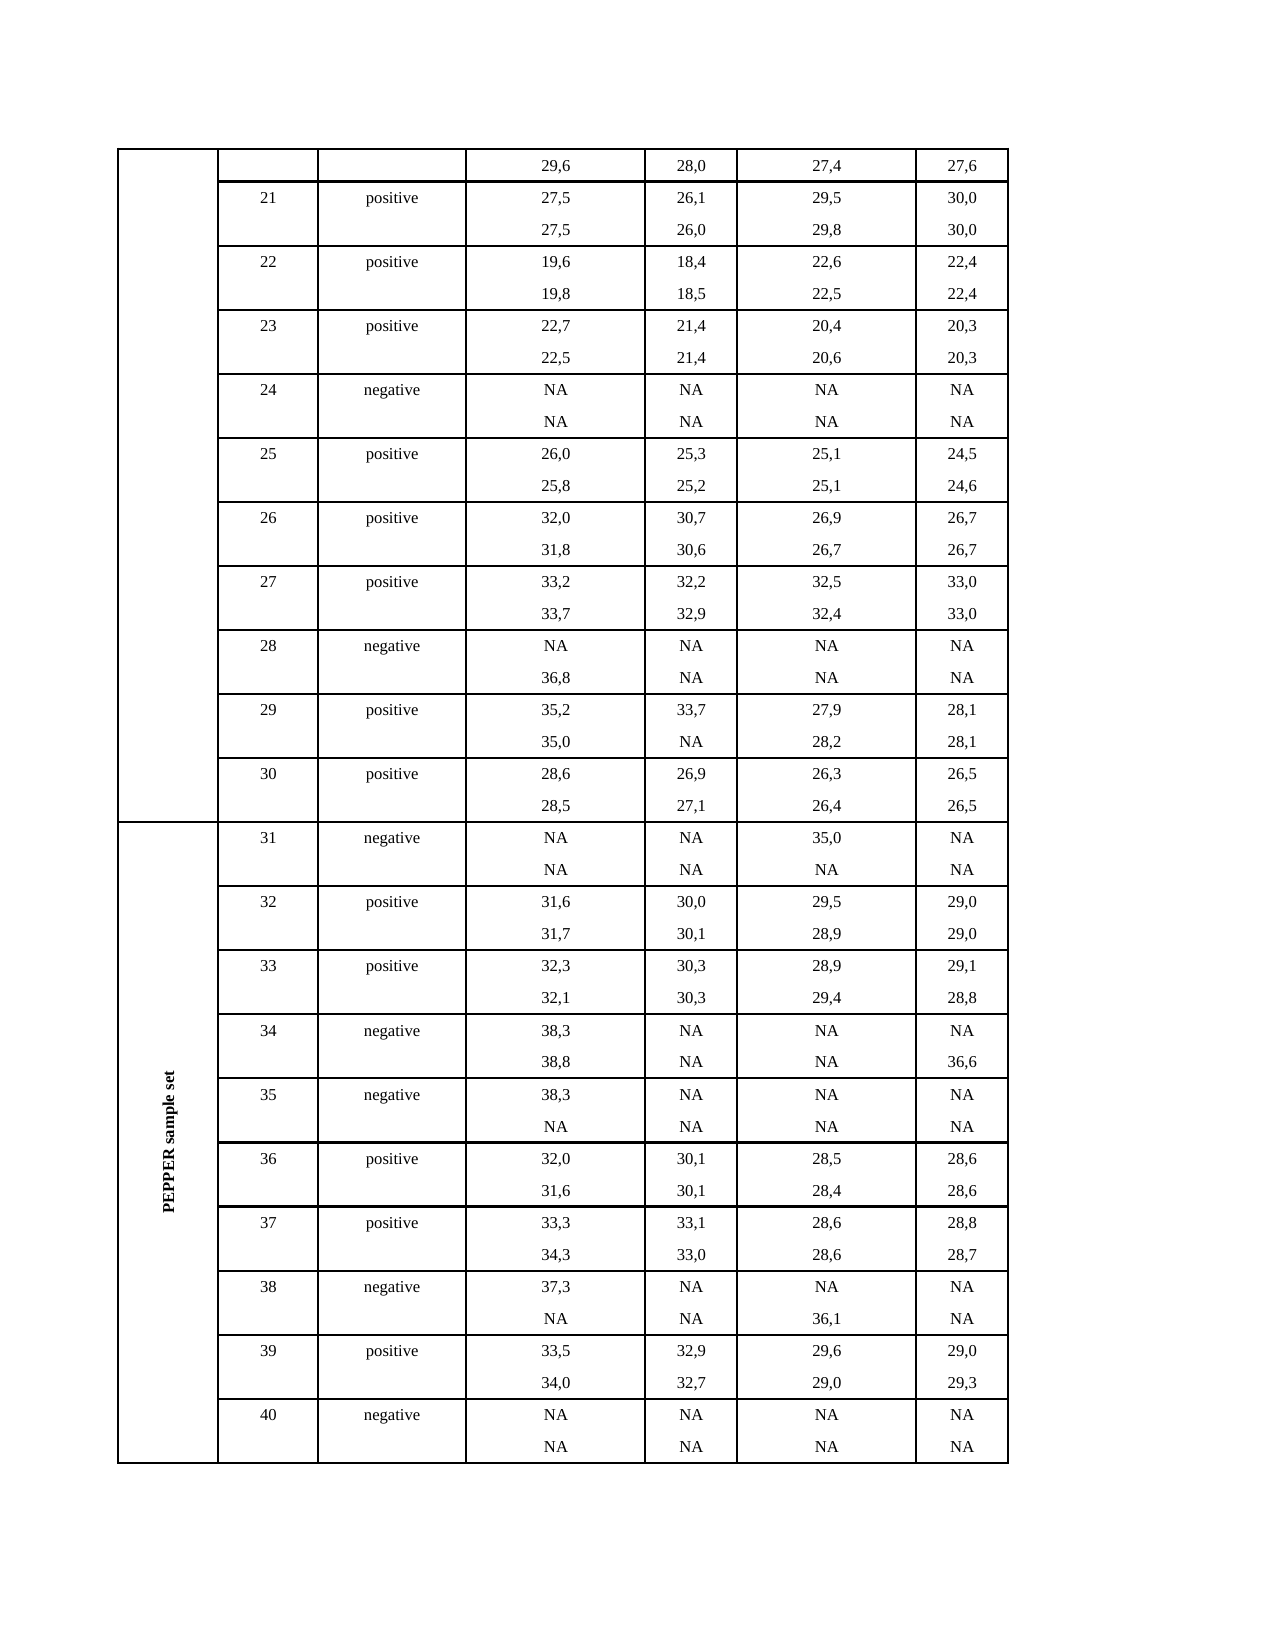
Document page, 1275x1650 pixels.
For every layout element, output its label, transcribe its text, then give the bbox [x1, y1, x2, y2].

table_cell 29 [219, 695, 317, 724]
table_cell 21,4 [646, 311, 736, 340]
table_cell 28,6 [917, 1173, 1007, 1205]
table_cell 32,0 [467, 1144, 644, 1173]
table_cell 28,6 [738, 1237, 915, 1269]
table_cell 33,0 [646, 1237, 736, 1269]
table_cell 32,3 [467, 951, 644, 980]
table_cell positive [319, 1144, 465, 1173]
table_cell 33 [219, 951, 317, 980]
table_cell 34,0 [467, 1365, 644, 1398]
table_cell NA [738, 1045, 915, 1077]
table_cell 28,8 [917, 1208, 1007, 1237]
table_cell NA [646, 375, 736, 404]
table_cell 27,5 [467, 183, 644, 212]
table_cell NA [467, 1109, 644, 1141]
table_cell 29,5 [738, 887, 915, 916]
table_cell NA [917, 660, 1007, 693]
table_cell negative [319, 631, 465, 660]
table_cell positive [319, 567, 465, 596]
table_cell [219, 404, 317, 437]
table_cell 26,4 [738, 788, 915, 821]
table_cell 28,5 [738, 1144, 915, 1173]
table_cell 32,1 [467, 980, 644, 1013]
table_cell 20,6 [738, 340, 915, 373]
table_cell NA [646, 1400, 736, 1429]
table_cell 26,1 [646, 183, 736, 212]
table_cell NA [646, 631, 736, 660]
table_cell 21 [219, 183, 317, 212]
table_cell [319, 212, 465, 244]
table_cell 25,8 [467, 468, 644, 501]
table_cell positive [319, 951, 465, 980]
table_cell 26,0 [646, 212, 736, 244]
table_cell positive [319, 247, 465, 276]
table_cell 21,4 [646, 340, 736, 373]
table_cell [219, 1109, 317, 1141]
table_cell 28,4 [738, 1173, 915, 1205]
table_cell 29,0 [917, 887, 1007, 916]
table_cell [319, 532, 465, 565]
table_cell [219, 150, 317, 180]
table_cell NA [738, 1272, 915, 1301]
table_cell [219, 788, 317, 821]
table_cell 38,8 [467, 1045, 644, 1077]
table_cell 39 [219, 1336, 317, 1365]
table_cell 22,4 [917, 247, 1007, 276]
table_cell 28,5 [467, 788, 644, 821]
table_cell [319, 404, 465, 437]
table_cell 29,5 [738, 183, 915, 212]
table_cell [219, 852, 317, 885]
table_cell NA [917, 823, 1007, 852]
table_cell NA [467, 1429, 644, 1462]
table_cell negative [319, 1015, 465, 1044]
table_cell NA [738, 1109, 915, 1141]
table_cell negative [319, 1272, 465, 1301]
table_cell [319, 1365, 465, 1398]
table_cell 26,7 [738, 532, 915, 565]
table_cell [319, 788, 465, 821]
table_cell 29,0 [917, 1336, 1007, 1365]
table_cell 28,1 [917, 724, 1007, 757]
table_cell 26,9 [738, 503, 915, 532]
table_cell 25,3 [646, 439, 736, 468]
table_cell 31,7 [467, 916, 644, 949]
table_cell [219, 532, 317, 565]
table_cell 25,1 [738, 439, 915, 468]
table_cell [219, 724, 317, 757]
table_cell [219, 916, 317, 949]
table_cell 30 [219, 759, 317, 788]
table_cell NA [646, 1109, 736, 1141]
table_cell 22,6 [738, 247, 915, 276]
table_cell 29,6 [467, 150, 644, 180]
table_cell 22,7 [467, 311, 644, 340]
table_cell [219, 468, 317, 501]
table_cell 28,0 [646, 150, 736, 180]
table_cell 29,4 [738, 980, 915, 1013]
table_cell [219, 980, 317, 1013]
table_cell 38,3 [467, 1079, 644, 1108]
table_cell 18,5 [646, 276, 736, 308]
table_cell 32,7 [646, 1365, 736, 1398]
table_cell NA [467, 404, 644, 437]
table_cell 31,6 [467, 887, 644, 916]
table_cell [219, 1429, 317, 1462]
table_cell [319, 596, 465, 629]
table_cell 20,3 [917, 311, 1007, 340]
table_cell NA [738, 1079, 915, 1108]
table_cell NA [646, 1015, 736, 1044]
table_cell 30,3 [646, 980, 736, 1013]
table_cell 29,3 [917, 1365, 1007, 1398]
table_cell NA [467, 375, 644, 404]
table_cell 28,7 [917, 1237, 1007, 1269]
table_cell 24,6 [917, 468, 1007, 501]
table_cell [219, 212, 317, 244]
table_cell NA [467, 1301, 644, 1333]
table_cell positive [319, 183, 465, 212]
table_cell NA [467, 852, 644, 885]
table_cell [319, 1109, 465, 1141]
table_cell NA [646, 404, 736, 437]
table_cell [219, 340, 317, 373]
table_cell 27,4 [738, 150, 915, 180]
table_cell 26,7 [917, 532, 1007, 565]
table_cell 29,8 [738, 212, 915, 244]
table_cell negative [319, 1400, 465, 1429]
table_cell NA [917, 1079, 1007, 1108]
table_cell NA [917, 1400, 1007, 1429]
table_cell NA [738, 1015, 915, 1044]
table_cell 30,0 [917, 212, 1007, 244]
table_cell 26,3 [738, 759, 915, 788]
table_cell NA [917, 1272, 1007, 1301]
table_cell 25 [219, 439, 317, 468]
table_cell 33,2 [467, 567, 644, 596]
table_cell NA [738, 1400, 915, 1429]
table_cell NA [738, 1429, 915, 1462]
table_cell 30,1 [646, 1144, 736, 1173]
table_cell 38 [219, 1272, 317, 1301]
table_cell 25,1 [738, 468, 915, 501]
table_cell [219, 660, 317, 693]
table_cell NA [738, 660, 915, 693]
table_cell NA [917, 631, 1007, 660]
table_cell 36 [219, 1144, 317, 1173]
table_cell 18,4 [646, 247, 736, 276]
table_cell 22,5 [738, 276, 915, 308]
table_cell NA [646, 852, 736, 885]
table_cell positive [319, 503, 465, 532]
table_cell 31,6 [467, 1173, 644, 1205]
table_cell 30,0 [917, 183, 1007, 212]
table_cell 28,1 [917, 695, 1007, 724]
table_cell 25,2 [646, 468, 736, 501]
table_cell 33,1 [646, 1208, 736, 1237]
table_cell NA [738, 404, 915, 437]
table_cell NA [917, 852, 1007, 885]
table_cell [319, 340, 465, 373]
table_cell 22,4 [917, 276, 1007, 308]
table_cell 28,6 [917, 1144, 1007, 1173]
table_cell [219, 276, 317, 308]
table_cell positive [319, 759, 465, 788]
table_cell 33,5 [467, 1336, 644, 1365]
table_cell positive [319, 439, 465, 468]
table_cell 33,7 [646, 695, 736, 724]
table_cell positive [319, 1336, 465, 1365]
table_cell [319, 980, 465, 1013]
table_cell 27 [219, 567, 317, 596]
table_cell 20,3 [917, 340, 1007, 373]
table_cell 40 [219, 1400, 317, 1429]
table_cell NA [738, 631, 915, 660]
table_cell NA [646, 1301, 736, 1333]
table_cell positive [319, 1208, 465, 1237]
table_cell NA [646, 823, 736, 852]
table_cell [219, 1173, 317, 1205]
table_cell [219, 1237, 317, 1269]
table_cell negative [319, 1079, 465, 1108]
table_cell NA [646, 724, 736, 757]
table_cell 37,3 [467, 1272, 644, 1301]
table_cell 35,0 [738, 823, 915, 852]
table_cell NA [917, 1109, 1007, 1141]
table_cell 26,9 [646, 759, 736, 788]
table_cell NA [917, 375, 1007, 404]
table_cell 28,6 [738, 1208, 915, 1237]
table_cell NA [467, 631, 644, 660]
table_cell 20,4 [738, 311, 915, 340]
table_cell 26,5 [917, 788, 1007, 821]
table_cell NA [467, 823, 644, 852]
table_cell 32 [219, 887, 317, 916]
table_cell [219, 1045, 317, 1077]
table_cell 32,9 [646, 596, 736, 629]
table_cell NA [646, 1272, 736, 1301]
table_cell [219, 596, 317, 629]
table_cell [319, 916, 465, 949]
table_cell 38,3 [467, 1015, 644, 1044]
table_cell 33,0 [917, 567, 1007, 596]
table_cell 36,1 [738, 1301, 915, 1333]
table_cell 28,9 [738, 951, 915, 980]
table_cell 32,4 [738, 596, 915, 629]
table_cell 35,2 [467, 695, 644, 724]
table_cell 36,6 [917, 1045, 1007, 1077]
table_cell 28,9 [738, 916, 915, 949]
table_cell NA [917, 404, 1007, 437]
table_cell NA [917, 1301, 1007, 1333]
table_cell 26,5 [917, 759, 1007, 788]
table_cell positive [319, 887, 465, 916]
table_cell [319, 660, 465, 693]
table_cell 32,5 [738, 567, 915, 596]
table_cell [319, 1301, 465, 1333]
table_cell 33,7 [467, 596, 644, 629]
table_cell 31,8 [467, 532, 644, 565]
table_cell 27,6 [917, 150, 1007, 180]
table_cell [319, 468, 465, 501]
table_cell 33,3 [467, 1208, 644, 1237]
table_cell 35,0 [467, 724, 644, 757]
table_cell 30,1 [646, 916, 736, 949]
table_cell PEPPER sample set [119, 823, 217, 1462]
table_cell 34 [219, 1015, 317, 1044]
table_cell [219, 1301, 317, 1333]
table_cell 30,1 [646, 1173, 736, 1205]
table_cell 27,9 [738, 695, 915, 724]
table_cell 24,5 [917, 439, 1007, 468]
table_cell NA [646, 1429, 736, 1462]
table_cell 32,9 [646, 1336, 736, 1365]
table_cell 29,0 [917, 916, 1007, 949]
table_cell 31 [219, 823, 317, 852]
table_cell negative [319, 823, 465, 852]
table_cell 32,2 [646, 567, 736, 596]
table_cell 27,1 [646, 788, 736, 821]
table_cell [319, 1237, 465, 1269]
table_cell NA [917, 1429, 1007, 1462]
table_cell 23 [219, 311, 317, 340]
table_cell 30,3 [646, 951, 736, 980]
table_cell [319, 1045, 465, 1077]
table_cell 29,0 [738, 1365, 915, 1398]
table_cell 26,7 [917, 503, 1007, 532]
table_cell 19,6 [467, 247, 644, 276]
table_cell [219, 1365, 317, 1398]
table_cell NA [738, 375, 915, 404]
table_cell 30,6 [646, 532, 736, 565]
table_cell [319, 852, 465, 885]
table_cell 28,2 [738, 724, 915, 757]
table_cell NA [467, 1400, 644, 1429]
table_cell negative [319, 375, 465, 404]
table_cell 32,0 [467, 503, 644, 532]
table_cell positive [319, 311, 465, 340]
table_cell 33,0 [917, 596, 1007, 629]
table_cell [319, 724, 465, 757]
table_cell 30,0 [646, 887, 736, 916]
table_cell 26,0 [467, 439, 644, 468]
table_cell [319, 276, 465, 308]
table_cell NA [646, 1079, 736, 1108]
table_cell 28,6 [467, 759, 644, 788]
table_cell 29,6 [738, 1336, 915, 1365]
table_cell 22,5 [467, 340, 644, 373]
table_cell [319, 150, 465, 180]
table_cell [319, 1429, 465, 1462]
table_cell 19,8 [467, 276, 644, 308]
table_cell 37 [219, 1208, 317, 1237]
table_cell NA [646, 660, 736, 693]
table_cell 29,1 [917, 951, 1007, 980]
table_cell 34,3 [467, 1237, 644, 1269]
table_cell NA [917, 1015, 1007, 1044]
table_cell 26 [219, 503, 317, 532]
table_cell NA [646, 1045, 736, 1077]
table_cell 27,5 [467, 212, 644, 244]
table_cell NA [738, 852, 915, 885]
table_cell positive [319, 695, 465, 724]
table_cell 22 [219, 247, 317, 276]
table_cell 24 [219, 375, 317, 404]
table_cell [319, 1173, 465, 1205]
table_cell 28,8 [917, 980, 1007, 1013]
table_cell 30,7 [646, 503, 736, 532]
table_cell 28 [219, 631, 317, 660]
table_cell 36,8 [467, 660, 644, 693]
table_cell 35 [219, 1079, 317, 1108]
